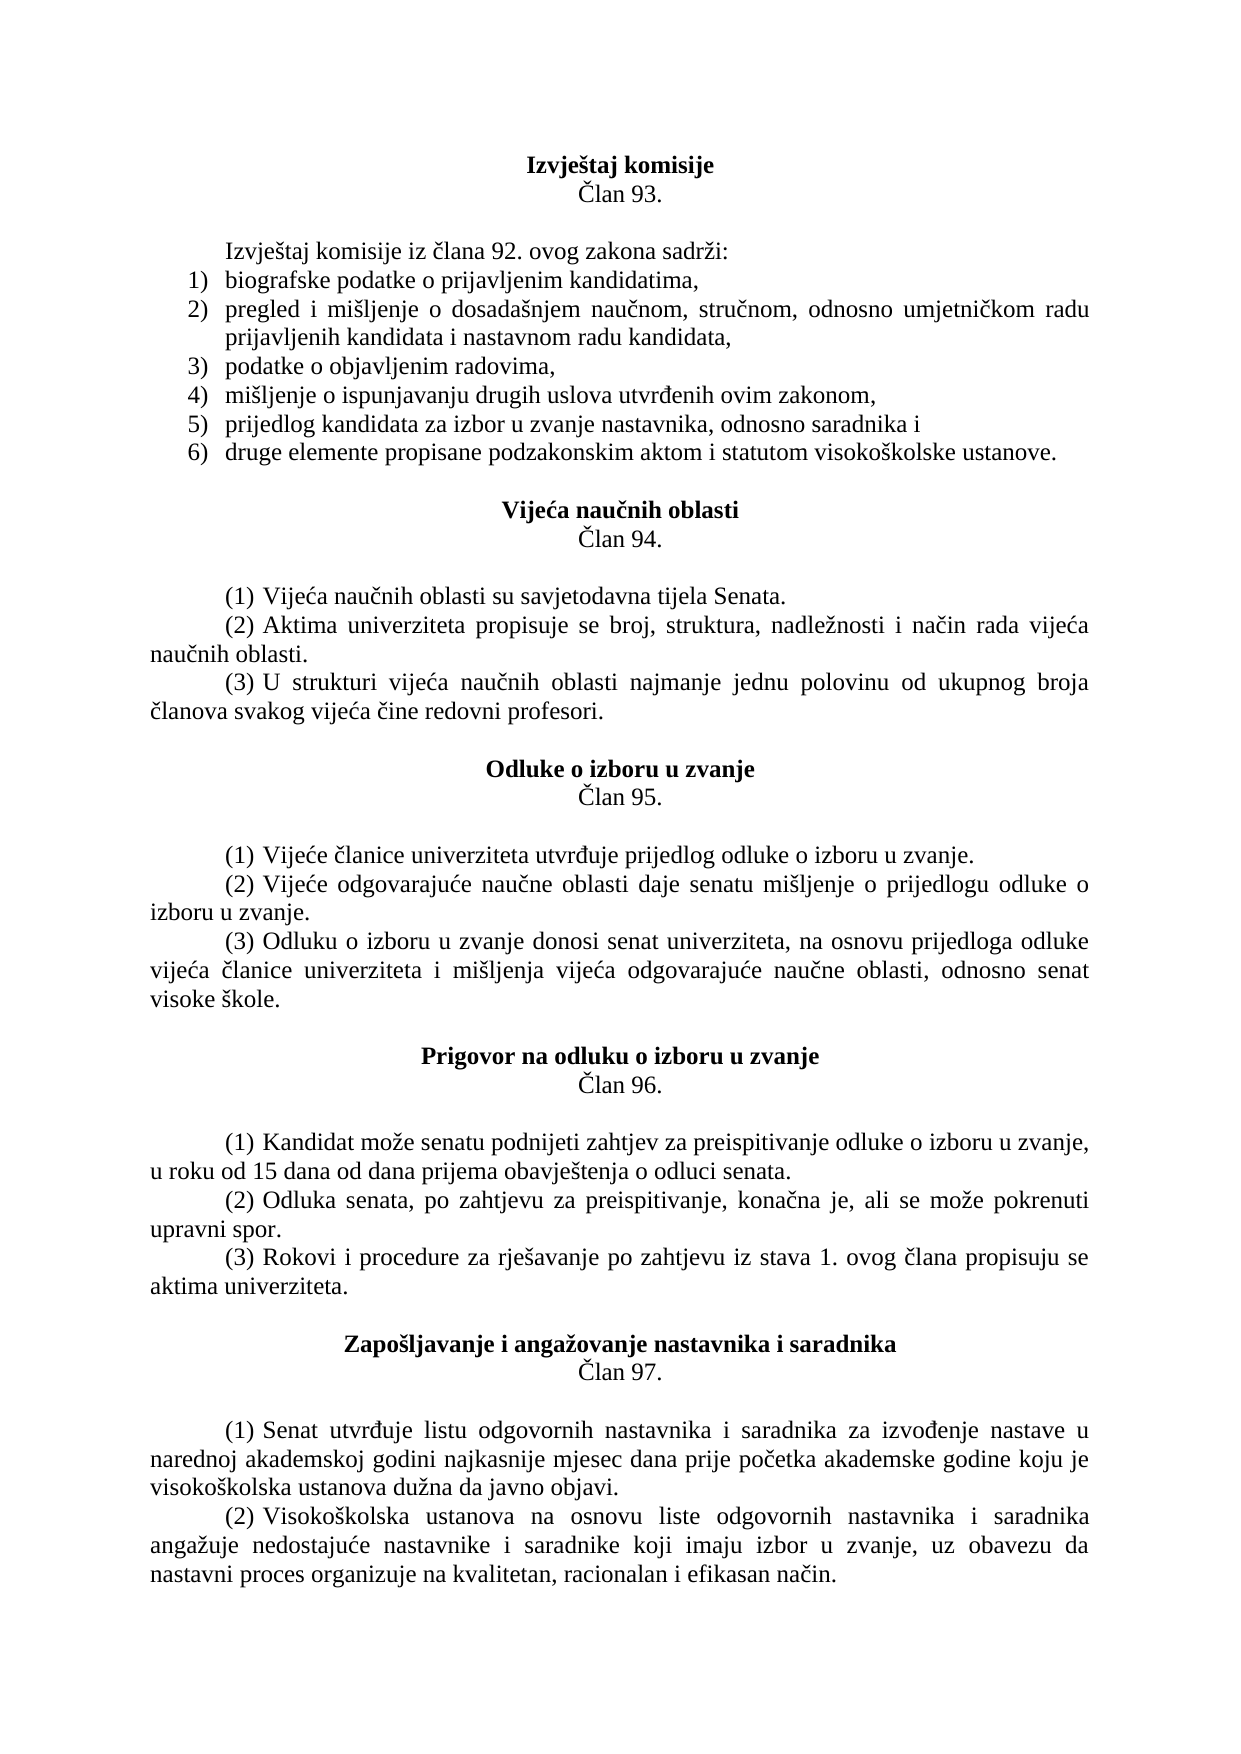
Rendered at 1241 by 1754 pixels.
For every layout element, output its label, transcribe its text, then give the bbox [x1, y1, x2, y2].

text Odluke o izboru u zvanje [150, 754, 1090, 782]
list pregled i mišljenje o dosadašnjem naučnom, stručnom, odnosno umjetničkom radu prijavljenih kandidata i nastavnom radu kandidata, [187, 294, 1090, 351]
text Prigovor na odluku o izboru u zvanje [150, 1041, 1090, 1070]
text Član 95. [150, 782, 1090, 811]
text Član 97. [150, 1357, 1090, 1386]
text Izvještaj komisije iz člana 92. ovog zakona sadrži: [150, 236, 1090, 265]
list prijedlog kandidata za izbor u zvanje nastavnika, odnosno saradnika i [187, 409, 1090, 437]
list biografske podatke o prijavljenim kandidatima, [187, 265, 1090, 294]
text Član 96. [150, 1070, 1090, 1099]
list Kandidat može senatu podnijeti zahtjev za preispitivanje odluke o izboru u zvanje, u roku od 15 dana od dana prijema obavještenja o odluci senata. [150, 1127, 1090, 1185]
text Član 93. [150, 179, 1090, 207]
list Rokovi i procedure za rješavanje po zahtjevu iz stava 1. ovog člana propisuju se aktima univerziteta. [150, 1242, 1090, 1300]
text Izvještaj komisije [150, 150, 1090, 179]
list mišljenje o ispunjavanju drugih uslova utvrđenih ovim zakonom, [187, 380, 1090, 409]
text Vijeća naučnih oblasti [150, 495, 1090, 524]
list Odluku o izboru u zvanje donosi senat univerziteta, na osnovu prijedloga odluke vijeća članice univerziteta i mišljenja vijeća odgovarajuće naučne oblasti, odnosno senat visoke škole. [150, 926, 1090, 1012]
text Zapošljavanje i angažovanje nastavnika i saradnika [150, 1329, 1090, 1357]
text Član 94. [150, 524, 1090, 552]
list Aktima univerziteta propisuje se broj, struktura, nadležnosti i način rada vijeća naučnih oblasti. [150, 610, 1090, 667]
list Senat utvrđuje listu odgovornih nastavnika i saradnika za izvođenje nastave u narednoj akademskoj godini najkasnije mjesec dana prije početka akademske godine koju je visokoškolska ustanova dužna da javno objavi. [150, 1415, 1090, 1501]
list druge elemente propisane podzakonskim aktom i statutom visokoškolske ustanove. [187, 437, 1090, 466]
list U strukturi vijeća naučnih oblasti najmanje jednu polovinu od ukupnog broja članova svakog vijeća čine redovni profesori. [150, 667, 1090, 725]
list Vijeće odgovarajuće naučne oblasti daje senatu mišljenje o prijedlogu odluke o izboru u zvanje. [150, 869, 1090, 926]
list Vijeće članice univerziteta utvrđuje prijedlog odluke o izboru u zvanje. [150, 840, 1090, 869]
list Visokoškolska ustanova na osnovu liste odgovornih nastavnika i saradnika angažuje nedostajuće nastavnike i saradnike koji imaju izbor u zvanje, uz obavezu da nastavni proces organizuje na kvalitetan, racionalan i efikasan način. [150, 1501, 1090, 1587]
list Vijeća naučnih oblasti su savjetodavna tijela Senata. [150, 581, 1090, 610]
list Odluka senata, po zahtjevu za preispitivanje, konačna je, ali se može pokrenuti upravni spor. [150, 1185, 1090, 1242]
list podatke o objavljenim radovima, [187, 351, 1090, 380]
